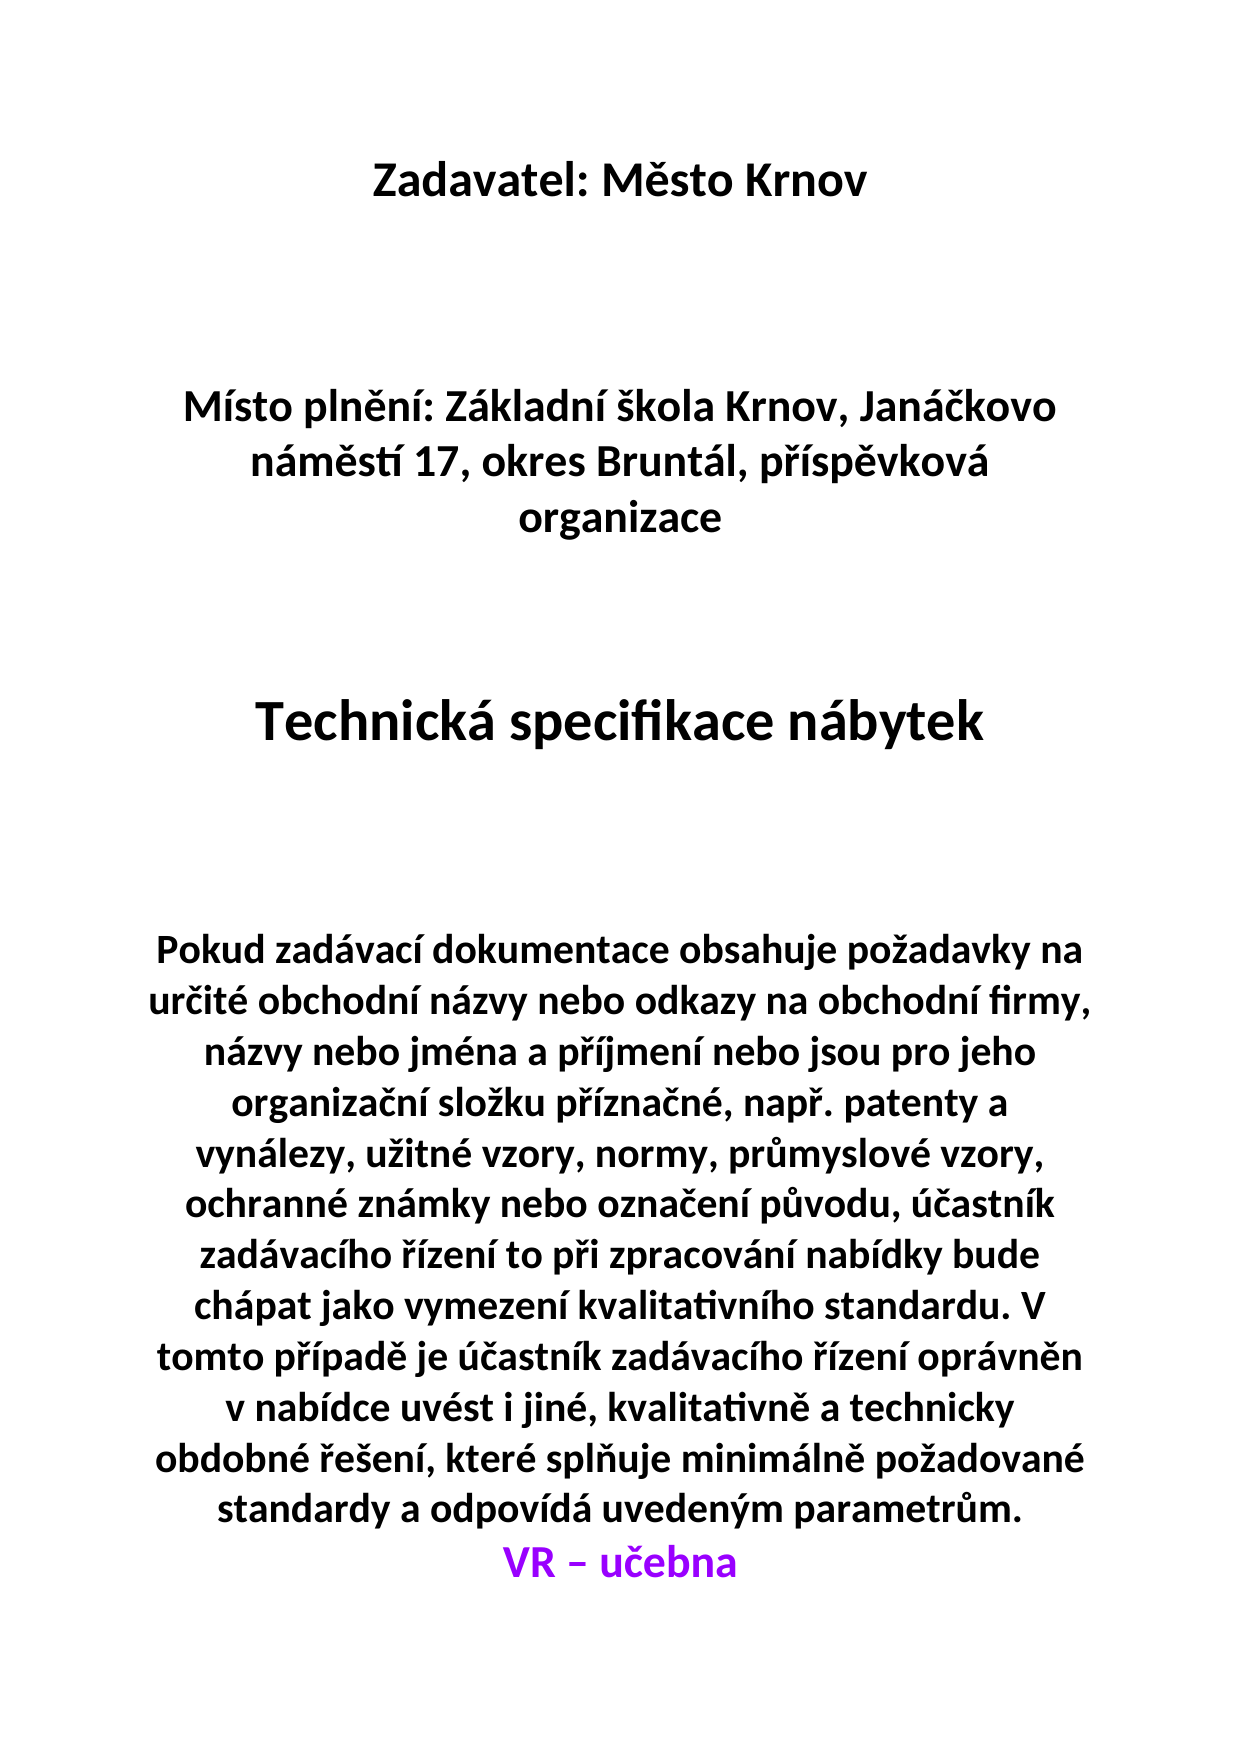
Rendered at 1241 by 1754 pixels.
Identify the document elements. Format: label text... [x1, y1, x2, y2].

text Místo plnění: Základní škola Krnov, Janáčkovo náměstí 17, okres Bruntál, příspěvková organizace [148, 376, 1093, 572]
text VR – učebna [148, 1533, 1093, 1589]
text Pokud zadávací dokumentace obsahuje požadavky na určité obchodní názvy nebo odkazy na obchodní firmy, názvy nebo jména a příjmení nebo jsou pro jeho organizační složku příznačné, např. patenty a vynálezy, užitné vzory, normy, průmyslové vzory, ochranné známky nebo označení původu, účastník zadávacího řízení to při zpracování nabídky bude chápat jako vymezení kvalitativního standardu. V tomto případě je účastník zadávacího řízení oprávněn v nabídce uvést i jiné, kvalitativně a technicky obdobné řešení, které splňuje minimálně požadované standardy a odpovídá uvedeným parametrům. [148, 923, 1093, 1533]
text Zadavatel: Město Krnov [148, 148, 1093, 209]
text Technická specifikace nábytek [148, 684, 1093, 755]
